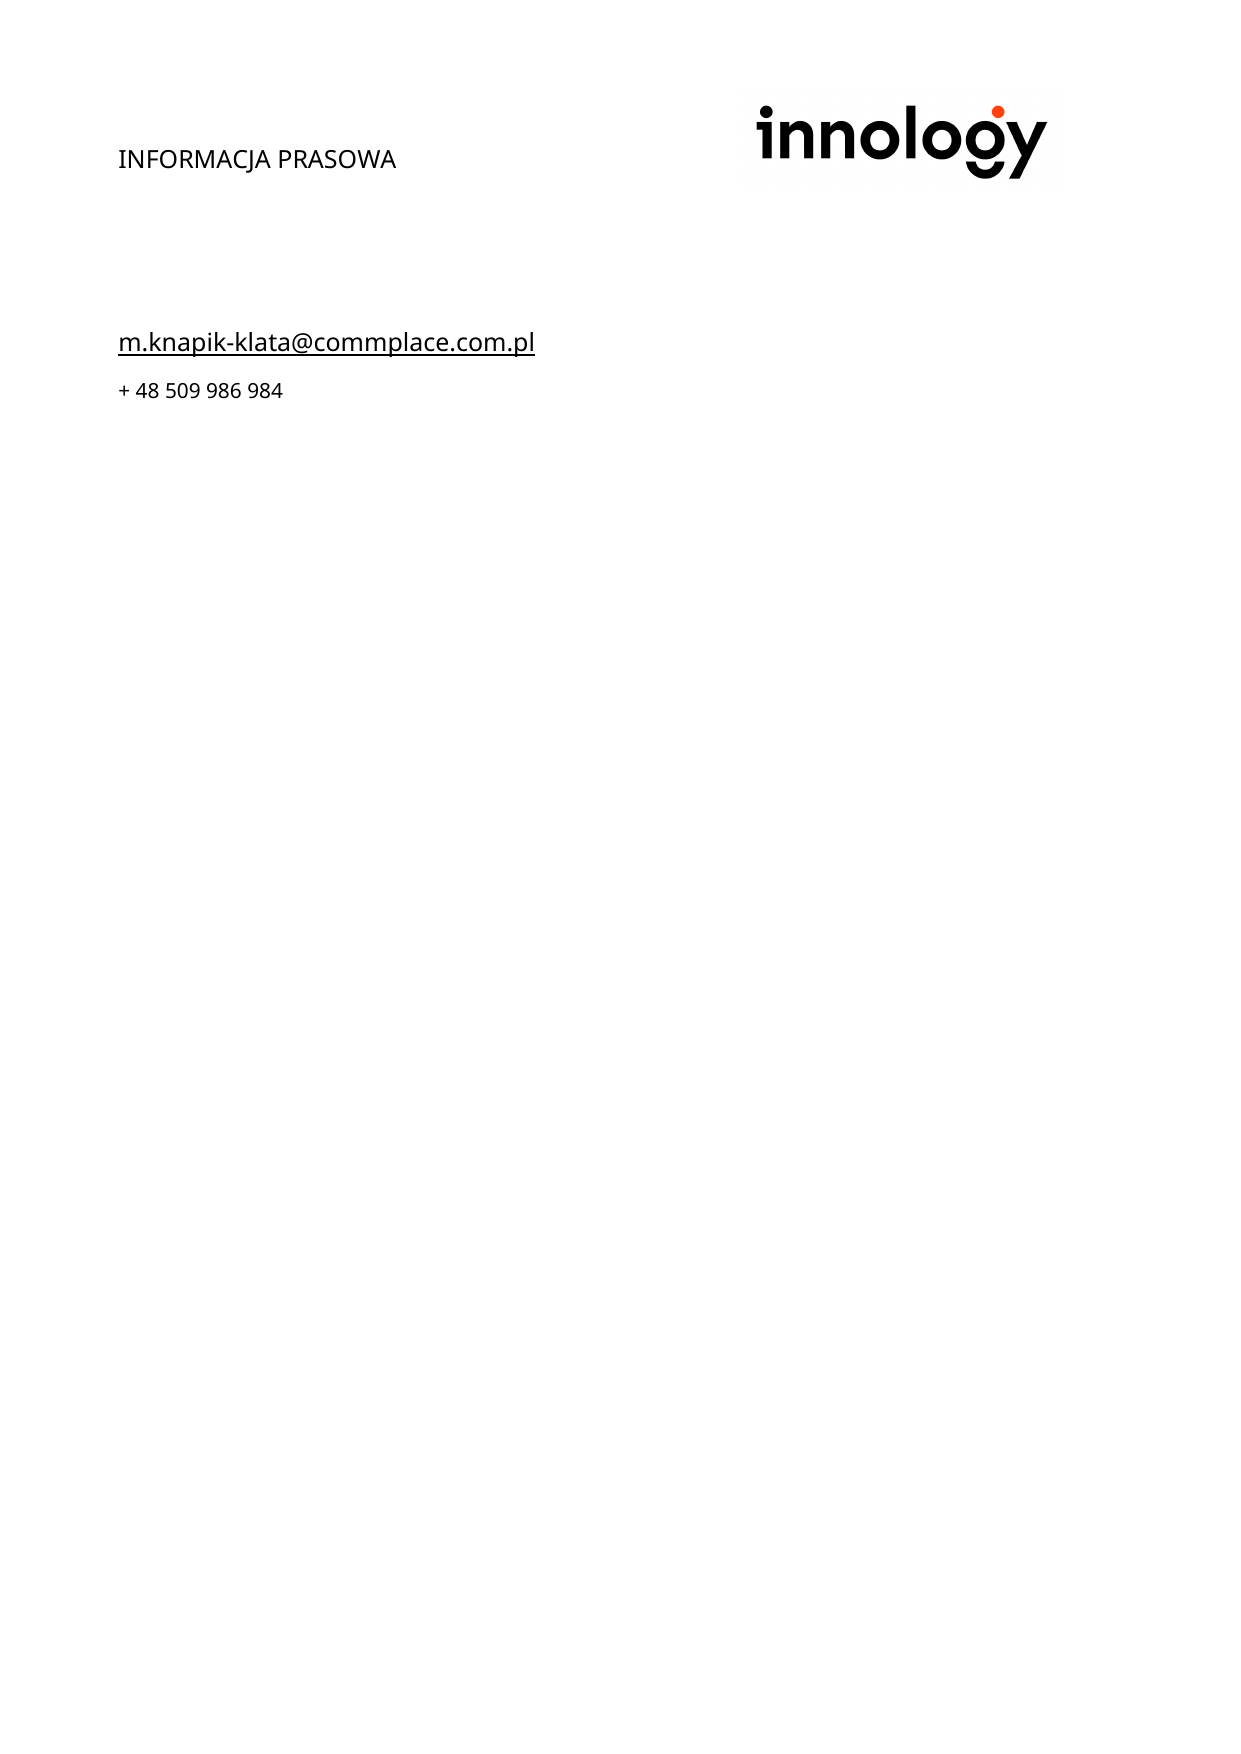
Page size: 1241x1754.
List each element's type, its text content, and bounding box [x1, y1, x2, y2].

text + 48 509 986 984 [118, 376, 1122, 404]
text m.knapik-klata@commplace.com.pl [118, 325, 1122, 359]
picture [736, 86, 1065, 196]
